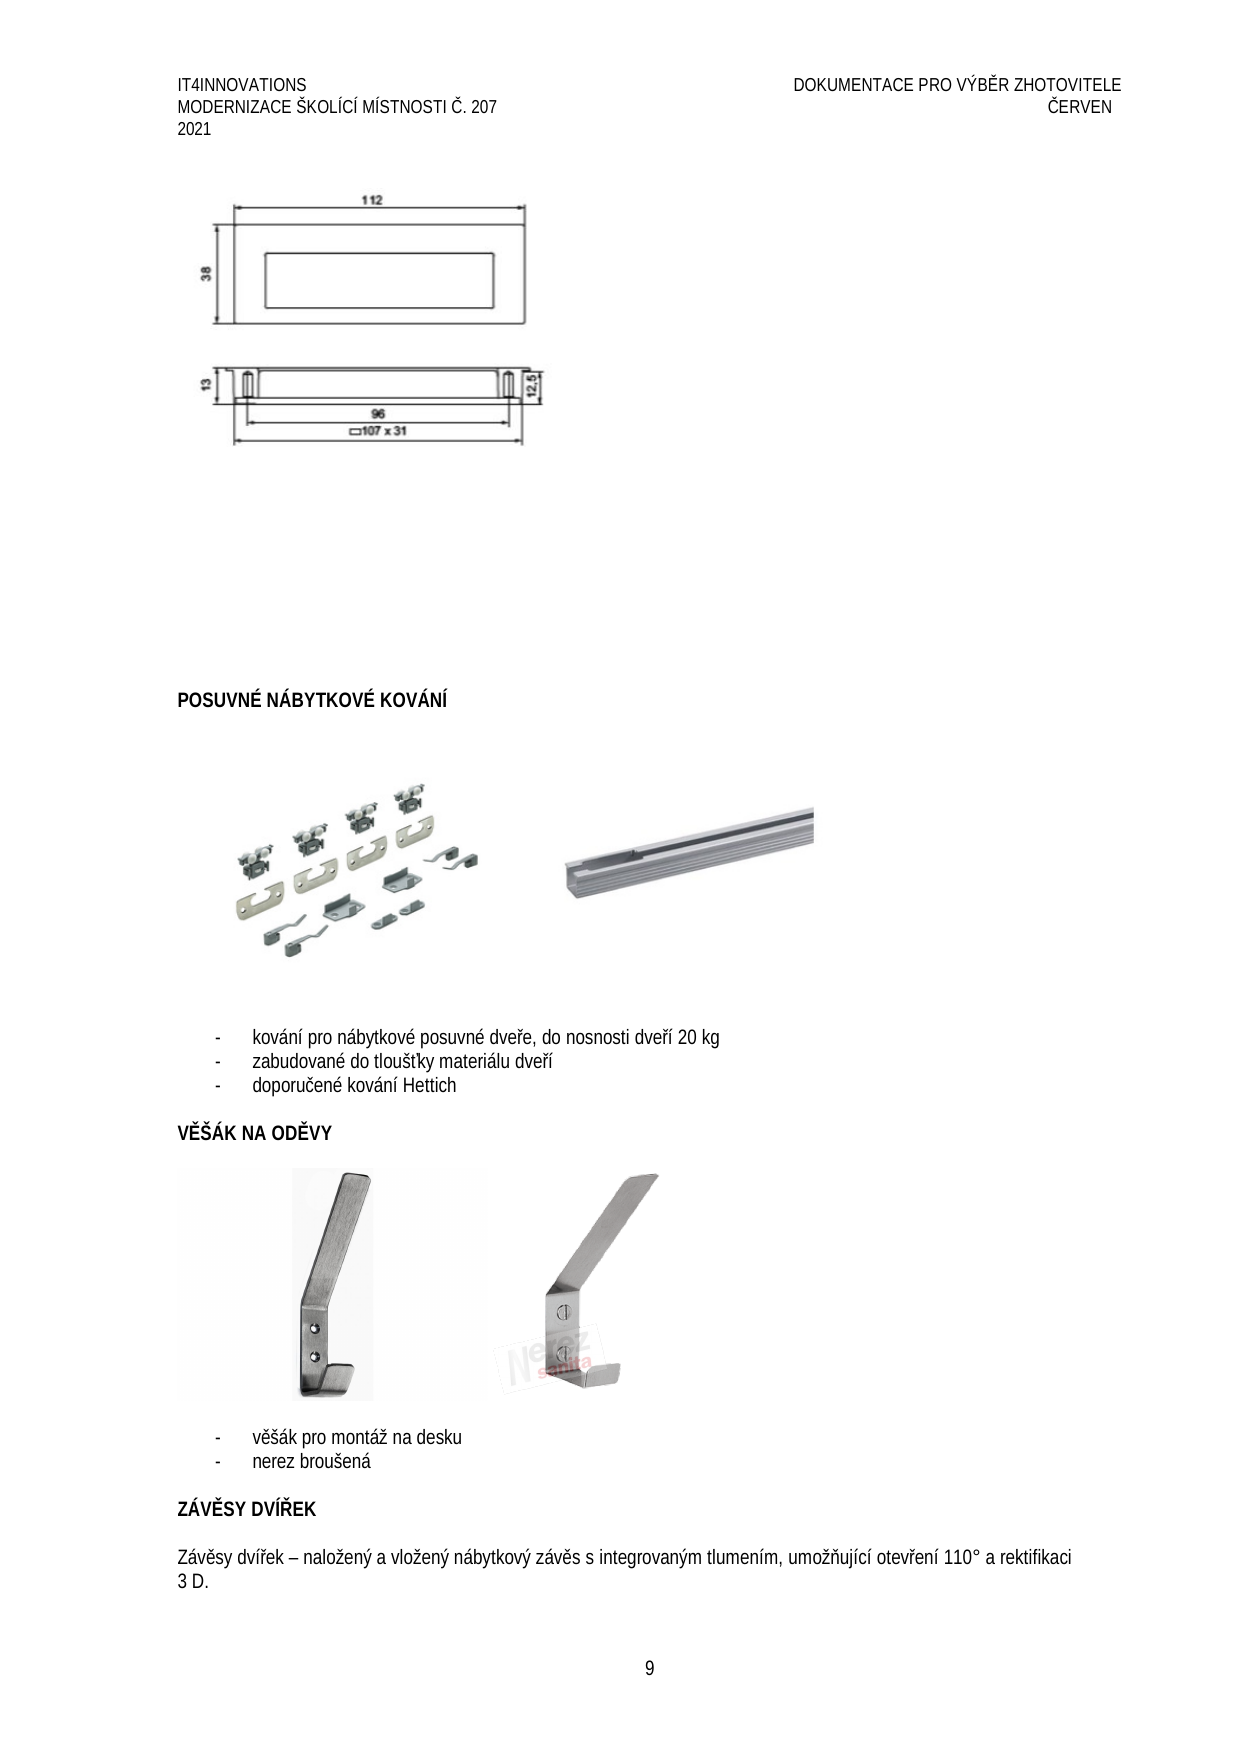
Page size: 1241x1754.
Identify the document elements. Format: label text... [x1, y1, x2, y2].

text POSUVNÉ NÁBYTKOVÉ KOVÁNÍ [177, 688, 1122, 712]
list zabudované do tloušťky materiálu dveří [215, 1049, 1122, 1073]
text VĚŠÁK NA ODĚVY [177, 1121, 1122, 1144]
picture [177, 163, 588, 473]
list kování pro nábytkové posuvné dveře, do nosnosti dveří 20 kg [215, 1025, 1122, 1049]
list věšák pro montáž na desku [215, 1425, 1122, 1449]
text 3 D. [177, 1569, 1122, 1593]
list nerez broušená [215, 1449, 1122, 1473]
list doporučené kování Hettich [215, 1073, 1122, 1097]
text Závěsy dvířek – naložený a vložený nábytkový závěs s integrovaným tlumením, umožňující otevření 110° a rektifikaci [177, 1545, 1122, 1569]
text ZÁVĚSY DVÍŘEK [177, 1497, 1122, 1521]
picture [177, 1168, 720, 1401]
picture [177, 711, 843, 1025]
